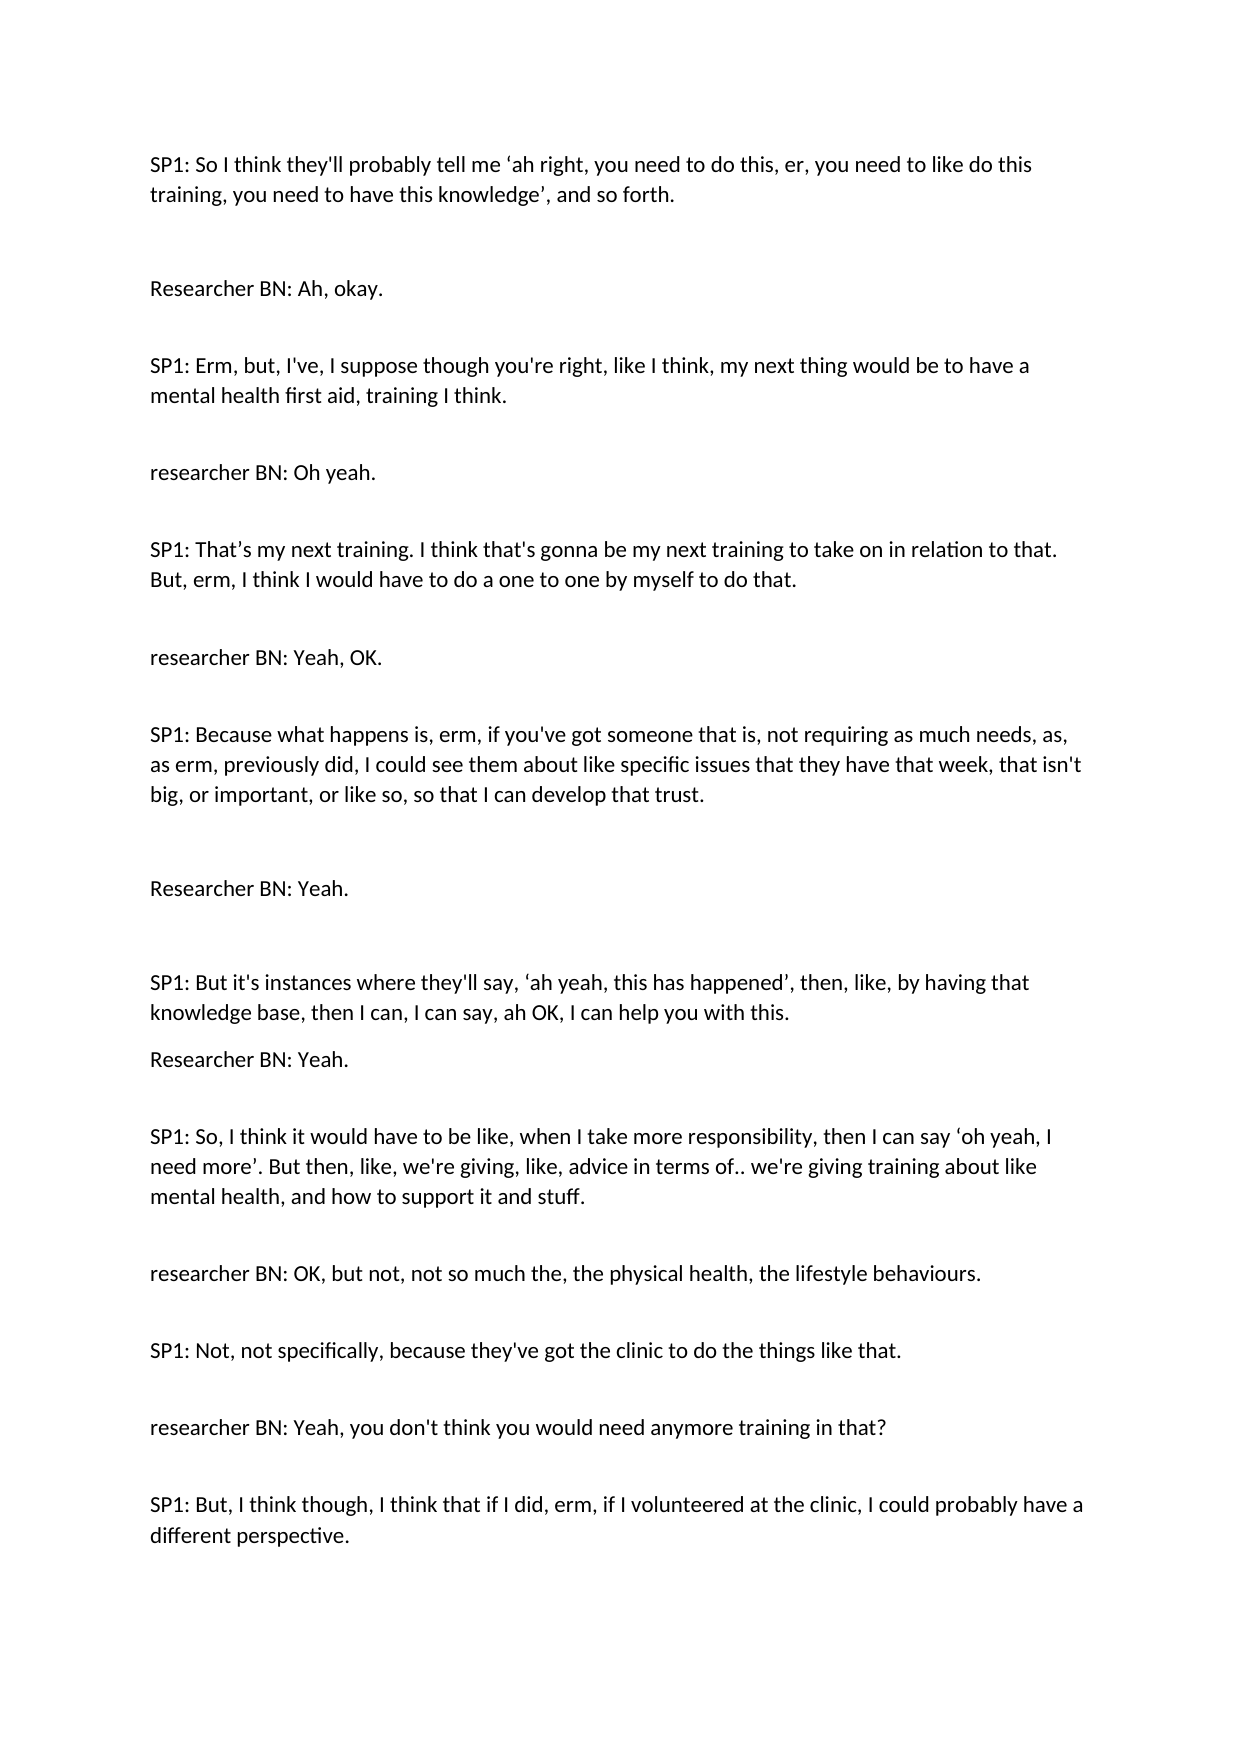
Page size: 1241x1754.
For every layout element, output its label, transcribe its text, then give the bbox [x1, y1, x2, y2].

text SP1: But it's instances where they'll say, ‘ah yeah, this has happened’, then, like, by having that knowledge base, then I can, I can say, ah OK, I can help you with this. [150, 968, 1090, 1026]
text SP1: Erm, but, I've, I suppose though you're right, like I think, my next thing would be to have a mental health first aid, training I think. [150, 351, 1090, 409]
text SP1: Not, not specifically, because they've got the clinic to do the things like that. [150, 1306, 1090, 1364]
text Researcher BN: Yeah. [150, 1045, 1090, 1103]
text researcher BN: Oh yeah. [150, 428, 1090, 486]
text SP1: So, I think it would have to be like, when I take more responsibility, then I can say ‘oh yeah, I need more’. But then, like, we're giving, like, advice in terms of.. we're giving training about like mental health, and how to support it and stuff. [150, 1122, 1090, 1210]
text Researcher BN: Yeah. [150, 874, 1090, 902]
text SP1: So I think they'll probably tell me ‘ah right, you need to do this, er, you need to like do this training, you need to have this knowledge’, and so forth. [150, 150, 1090, 208]
text SP1: Because what happens is, erm, if you've got someone that is, not requiring as much needs, as, as erm, previously did, I could see them about like specific issues that they have that week, that isn't big, or important, or like so, so that I can develop that trust. [150, 720, 1090, 808]
text researcher BN: OK, but not, not so much the, the physical health, the lifestyle behaviours. [150, 1229, 1090, 1287]
text SP1: But, I think though, I think that if I did, erm, if I volunteered at the clinic, I could probably have a different perspective. [150, 1460, 1090, 1549]
text SP1: That’s my next training. I think that's gonna be my next training to take on in relation to that. But, erm, I think I would have to do a one to one by myself to do that. [150, 505, 1090, 594]
text researcher BN: Yeah, you don't think you would need anymore training in that? [150, 1383, 1090, 1442]
text researcher BN: Yeah, OK. [150, 612, 1090, 701]
text Researcher BN: Ah, okay. [150, 274, 1090, 332]
